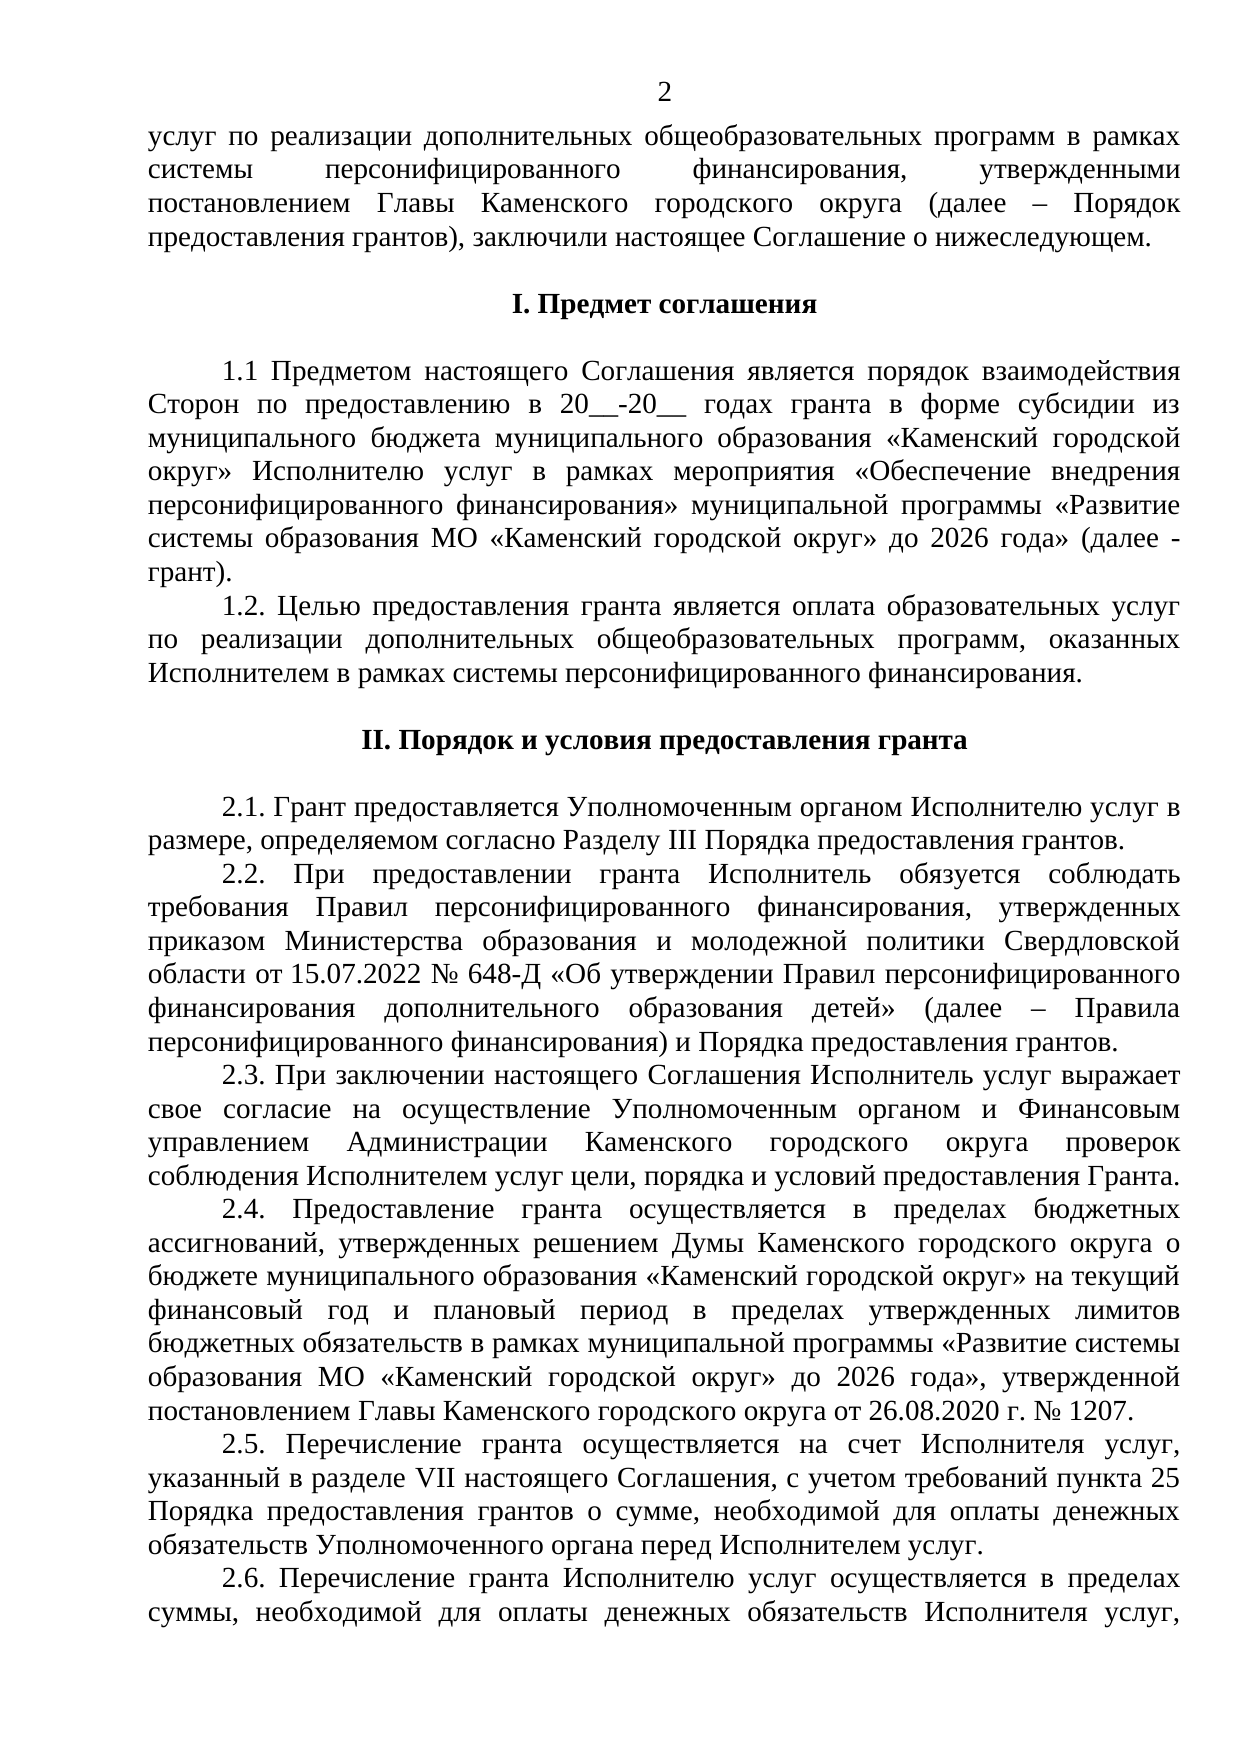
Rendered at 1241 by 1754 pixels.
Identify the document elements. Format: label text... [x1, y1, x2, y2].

list 2.5. Перечисление гранта осуществляется на счет Исполнителя услуг, указанный в разделе VII настоящего Соглашения, с учетом требований пункта 25 Порядка предоставления грантов о сумме, необходимой для оплаты денежных обязательств Уполномоченного органа перед Исполнителем услуг. [148, 1426, 1181, 1560]
list 1.2. Целью предоставления гранта является оплата образовательных услуг по реализации дополнительных общеобразовательных программ, оказанных Исполнителем в рамках системы персонифицированного финансирования. [148, 588, 1181, 688]
list 2.4. Предоставление гранта осуществляется в пределах бюджетных ассигнований, утвержденных решением Думы Каменского городского округа о бюджете муниципального образования «Каменский городской округ» на текущий финансовый год и плановый период в пределах утвержденных лимитов бюджетных обязательств в рамках муниципальной программы «Развитие системы образования МО «Каменский городской округ» до 2026 года», утвержденной постановлением Главы Каменского городского округа от 26.08.2020 г. № 1207. [148, 1191, 1181, 1426]
list 2.3. При заключении настоящего Соглашения Исполнитель услуг выражает свое согласие на осуществление Уполномоченным органом и Финансовым управлением Администрации Каменского городского округа проверок соблюдения Исполнителем услуг цели, порядка и условий предоставления Гранта. [148, 1057, 1181, 1191]
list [148, 1560, 1181, 1627]
list 1.1 Предметом настоящего Соглашения является порядок взаимодействия Сторон по предоставлению в 20__-20__ годах гранта в форме субсидии из муниципального бюджета муниципального образования «Каменский городской округ» Исполнителю услуг в рамках мероприятия «Обеспечение внедрения персонифицированного финансирования» муниципальной программы «Развитие системы образования МО «Каменский городской округ» до 2026 года» (далее - грант). [148, 353, 1181, 588]
list 2.1. Грант предоставляется Уполномоченным органом Исполнителю услуг в размере, определяемом согласно Разделу III Порядка предоставления грантов. [148, 789, 1181, 856]
list 2.2. При предоставлении гранта Исполнитель обязуется соблюдать требования Правил персонифицированного финансирования, утвержденных приказом Министерства образования и молодежной политики Свердловской области от 15.07.2022 № 648-Д «Об утверждении Правил персонифицированного финансирования дополнительного образования детей» (далее – Правила персонифицированного финансирования) и Порядка предоставления грантов. [148, 856, 1181, 1057]
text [148, 118, 1181, 252]
list I. Предмет соглашения [148, 286, 1181, 319]
list II. Порядок и условия предоставления гранта [148, 722, 1181, 755]
